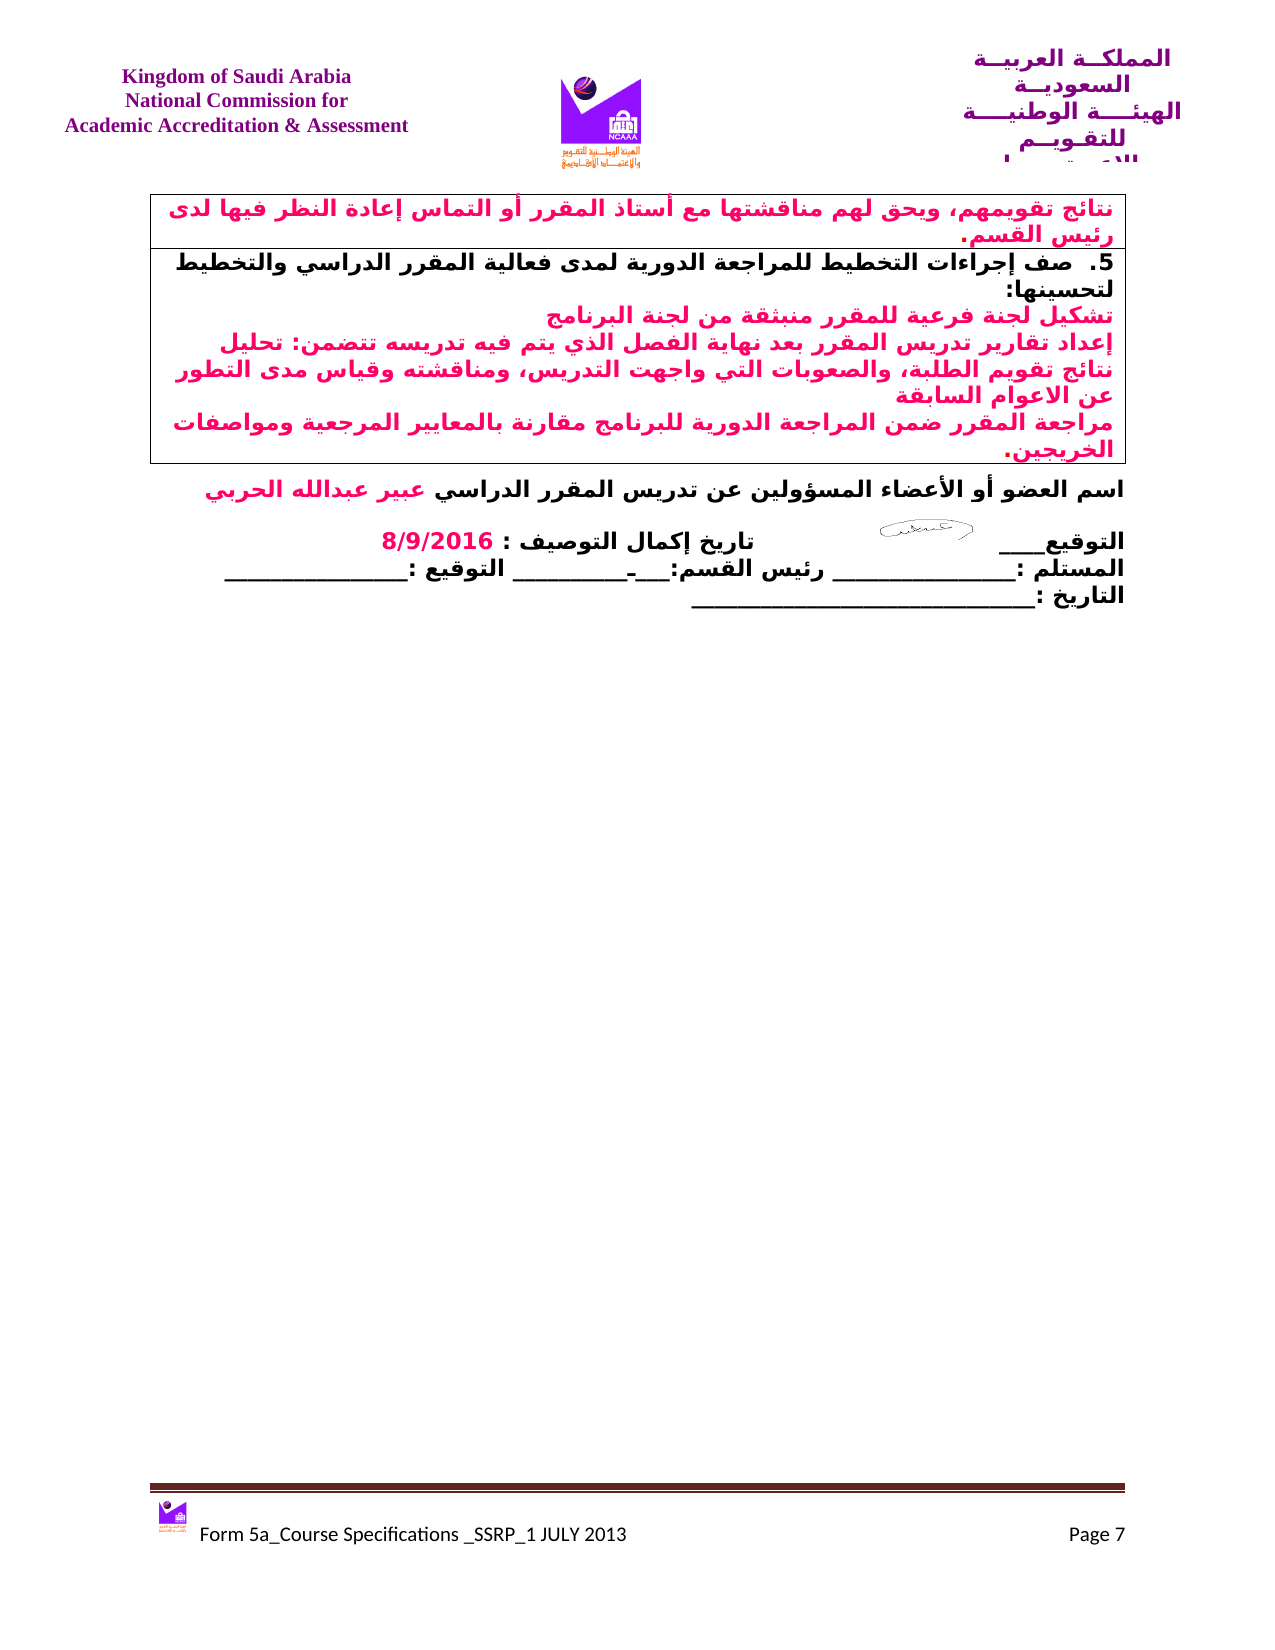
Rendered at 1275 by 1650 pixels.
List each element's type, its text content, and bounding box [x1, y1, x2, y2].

text اسم العضو أو الأعضاء المسؤولين عن تدريس المقرر الدراسي عبير عبدالله الحربي التوقيع____ تاريخ إكمال التوصيف : 8/9/2016 المستلم :________________ رئيس القسم:___ـ__________ التوقيع :________________ التاريخ :______________________________ [150, 476, 1125, 608]
table_cell 5. صف إجراءات التخطيط للمراجعة الدورية لمدى فعالية المقرر الدراسي والتخطيط لتحسينها: تشكيل لجنة فرعية للمقرر منبثقة من لجنة البرنامج إعداد تقارير تدريس المقرر بعد نهاية الفصل الذي يتم فيه تدريسه تتضمن: تحليل نتائج تقويم الطلبة، والصعوبات التي واجهت التدريس، ومناقشته وقياس مدى التطور عن الاعوام السابقة مراجعة المقرر ضمن المراجعة الدورية للبرنامج مقارنة بالمعايير المرجعية ومواصفات الخريجين. [151, 249, 1125, 463]
picture [150, 1494, 195, 1541]
picture [535, 56, 665, 194]
picture [858, 502, 999, 550]
